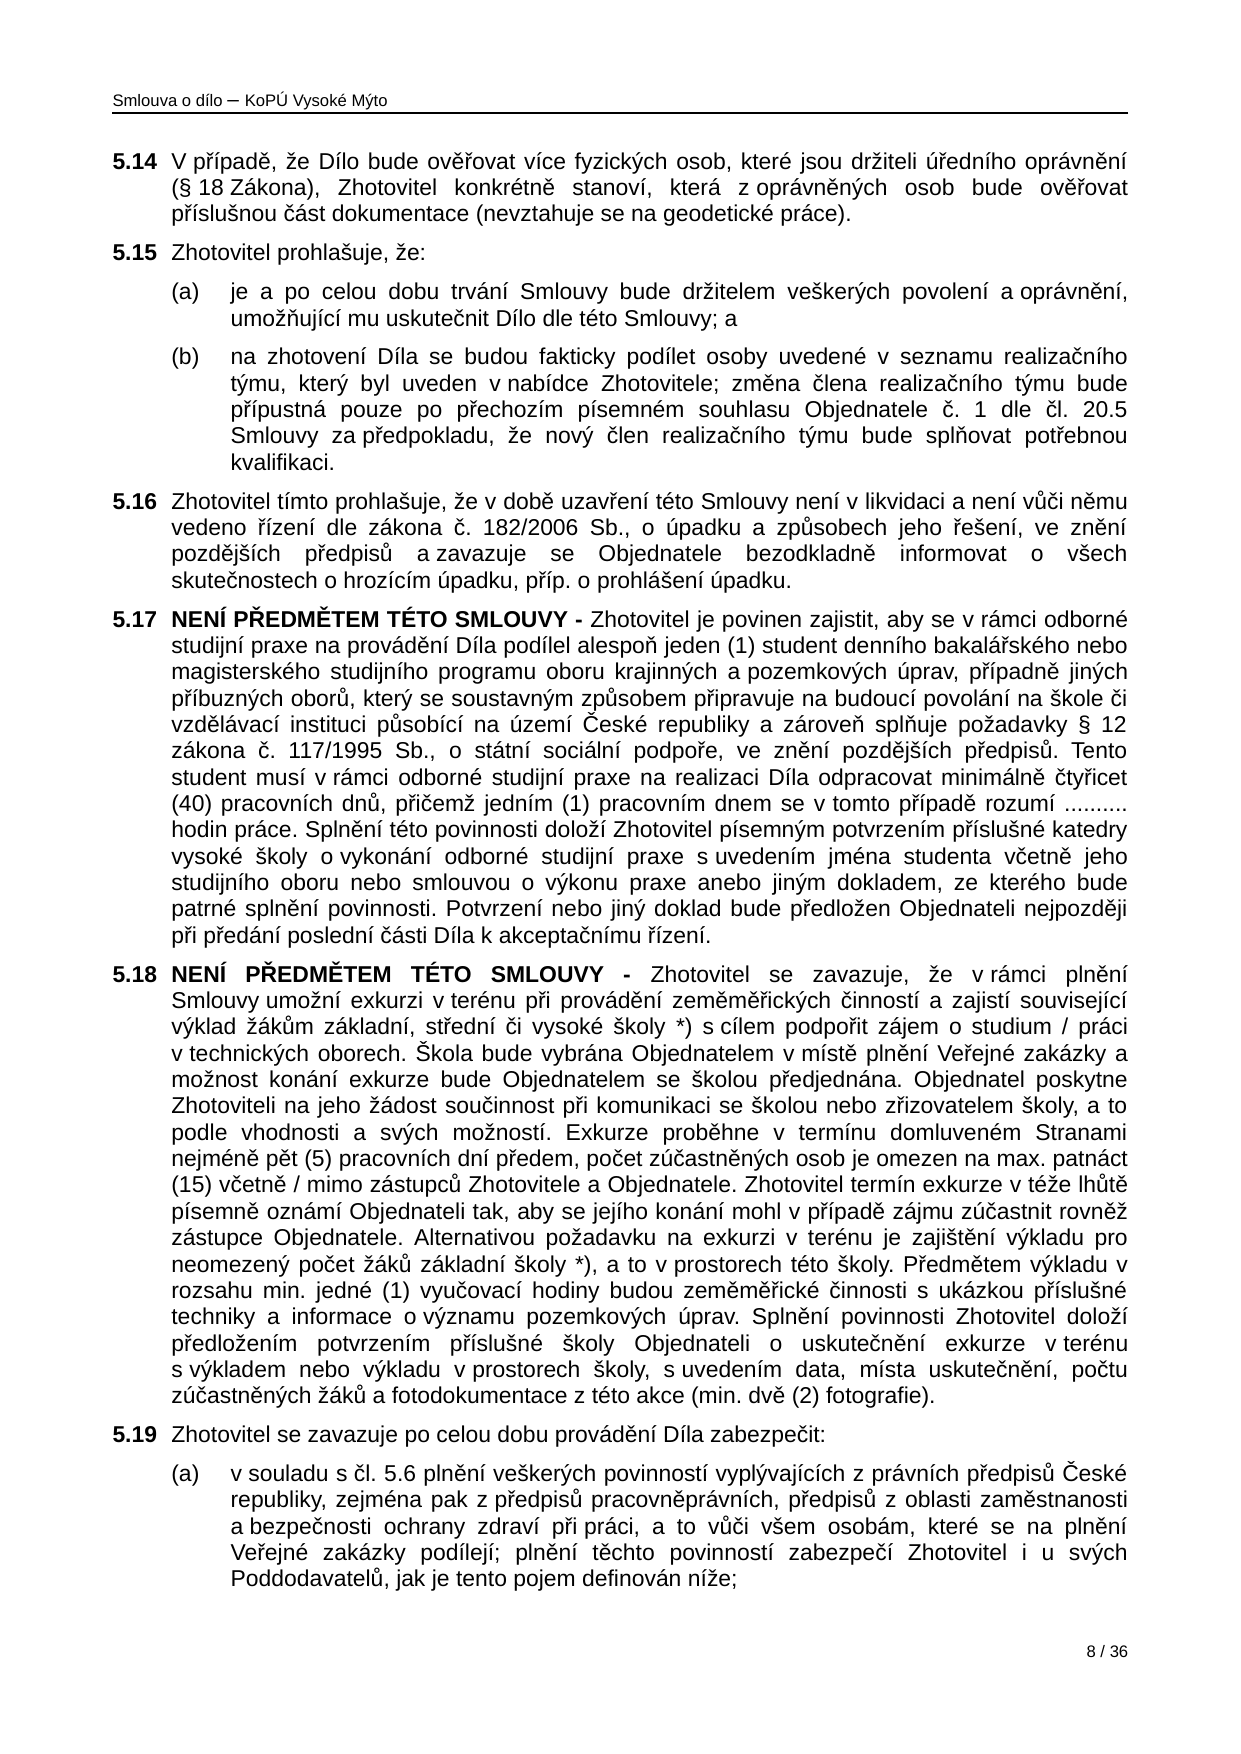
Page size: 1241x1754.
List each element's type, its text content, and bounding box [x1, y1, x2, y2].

text NENÍ PŘEDMĚTEM TÉTO SMLOUVY - Zhotovitel se zavazuje, že v rámci plnění Smlouvy umožní exkurzi v terénu při provádění zeměměřických činností a zajistí související výklad žákům základní, střední či vysoké školy *) s cílem podpořit zájem o studium / práci v technických oborech. Škola bude vybrána Objednatelem v místě plnění Veřejné zakázky a možnost konání exkurze bude Objednatelem se školou předjednána. Objednatel poskytne Zhotoviteli na jeho žádost součinnost při komunikaci se školou nebo zřizovatelem školy, a to podle vhodnosti a svých možností. Exkurze proběhne v termínu domluveném Stranami nejméně pět (5) pracovních dní předem, počet zúčastněných osob je omezen na max. patnáct (15) včetně / mimo zástupců Zhotovitele a Objednatele. Zhotovitel termín exkurze v téže lhůtě písemně oznámí Objednateli tak, aby se jejího konání mohl v případě zájmu zúčastnit rovněž zástupce Objednatele. Alternativou požadavku na exkurzi v terénu je zajištění výkladu pro neomezený počet žáků základní školy *), a to v prostorech této školy. Předmětem výkladu v rozsahu min. jedné (1) vyučovací hodiny budou zeměměřické činnosti s ukázkou příslušné techniky a informace o významu pozemkových úprav. Splnění povinnosti Zhotovitel doloží předložením potvrzením příslušné školy Objednateli o uskutečnění exkurze v terénu s výkladem nebo výkladu v prostorech školy, s uvedením data, místa uskutečnění, počtu zúčastněných žáků a fotodokumentace z této akce (min. dvě (2) fotografie). [112, 961, 1128, 1409]
list v souladu s čl. 5.6 plnění veškerých povinností vyplývajících z právních předpisů České republiky, zejména pak z předpisů pracovněprávních, předpisů z oblasti zaměstnanosti a bezpečnosti ochrany zdraví při práci, a to vůči všem osobám, které se na plnění Veřejné zakázky podílejí; plnění těchto povinností zabezpečí Zhotovitel i u svých Poddodavatelů, jak je tento pojem definován níže; [171, 1460, 1128, 1592]
text Zhotovitel se zavazuje po celou dobu provádění Díla zabezpečit: [112, 1421, 1128, 1447]
text Zhotovitel tímto prohlašuje, že v době uzavření této Smlouvy není v likvidaci a není vůči němu vedeno řízení dle zákona č. 182/2006 Sb., o úpadku a způsobech jeho řešení, ve znění pozdějších předpisů a zavazuje se Objednatele bezodkladně informovat o všech skutečnostech o hrozícím úpadku, příp. o prohlášení úpadku. [112, 488, 1128, 593]
text NENÍ PŘEDMĚTEM TÉTO SMLOUVY - Zhotovitel je povinen zajistit, aby se v rámci odborné studijní praxe na provádění Díla podílel alespoň jeden (1) student denního bakalářského nebo magisterského studijního programu oboru krajinných a pozemkových úprav, případně jiných příbuzných oborů, který se soustavným způsobem připravuje na budoucí povolání na škole či vzdělávací instituci působící na území České republiky a zároveň splňuje požadavky § 12 zákona č. 117/1995 Sb., o státní sociální podpoře, ve znění pozdějších předpisů. Tento student musí v rámci odborné studijní praxe na realizaci Díla odpracovat minimálně čtyřicet (40) pracovních dnů, přičemž jedním (1) pracovním dnem se v tomto případě rozumí .......... hodin práce. Splnění této povinnosti doloží Zhotovitel písemným potvrzením příslušné katedry vysoké školy o vykonání odborné studijní praxe s uvedením jména studenta včetně jeho studijního oboru nebo smlouvou o výkonu praxe anebo jiným dokladem, ze kterého bude patrné splnění povinnosti. Potvrzení nebo jiný doklad bude předložen Objednateli nejpozději při předání poslední části Díla k akceptačnímu řízení. [112, 606, 1128, 948]
text Zhotovitel prohlašuje, že: [112, 239, 1128, 266]
list na zhotovení Díla se budou fakticky podílet osoby uvedené v seznamu realizačního týmu, který byl uveden v nabídce Zhotovitele; změna člena realizačního týmu bude přípustná pouze po přechozím písemném souhlasu Objednatele č. 1 dle čl. 20.5 Smlouvy za předpokladu, že nový člen realizačního týmu bude splňovat potřebnou kvalifikaci. [171, 343, 1128, 475]
list je a po celou dobu trvání Smlouvy bude držitelem veškerých povolení a oprávnění, umožňující mu uskutečnit Dílo dle této Smlouvy; a [171, 278, 1128, 331]
text V případě, že Dílo bude ověřovat více fyzických osob, které jsou držiteli úředního oprávnění (§ 18 Zákona), Zhotovitel konkrétně stanoví, která z oprávněných osob bude ověřovat příslušnou část dokumentace (nevztahuje se na geodetické práce). [112, 148, 1128, 227]
